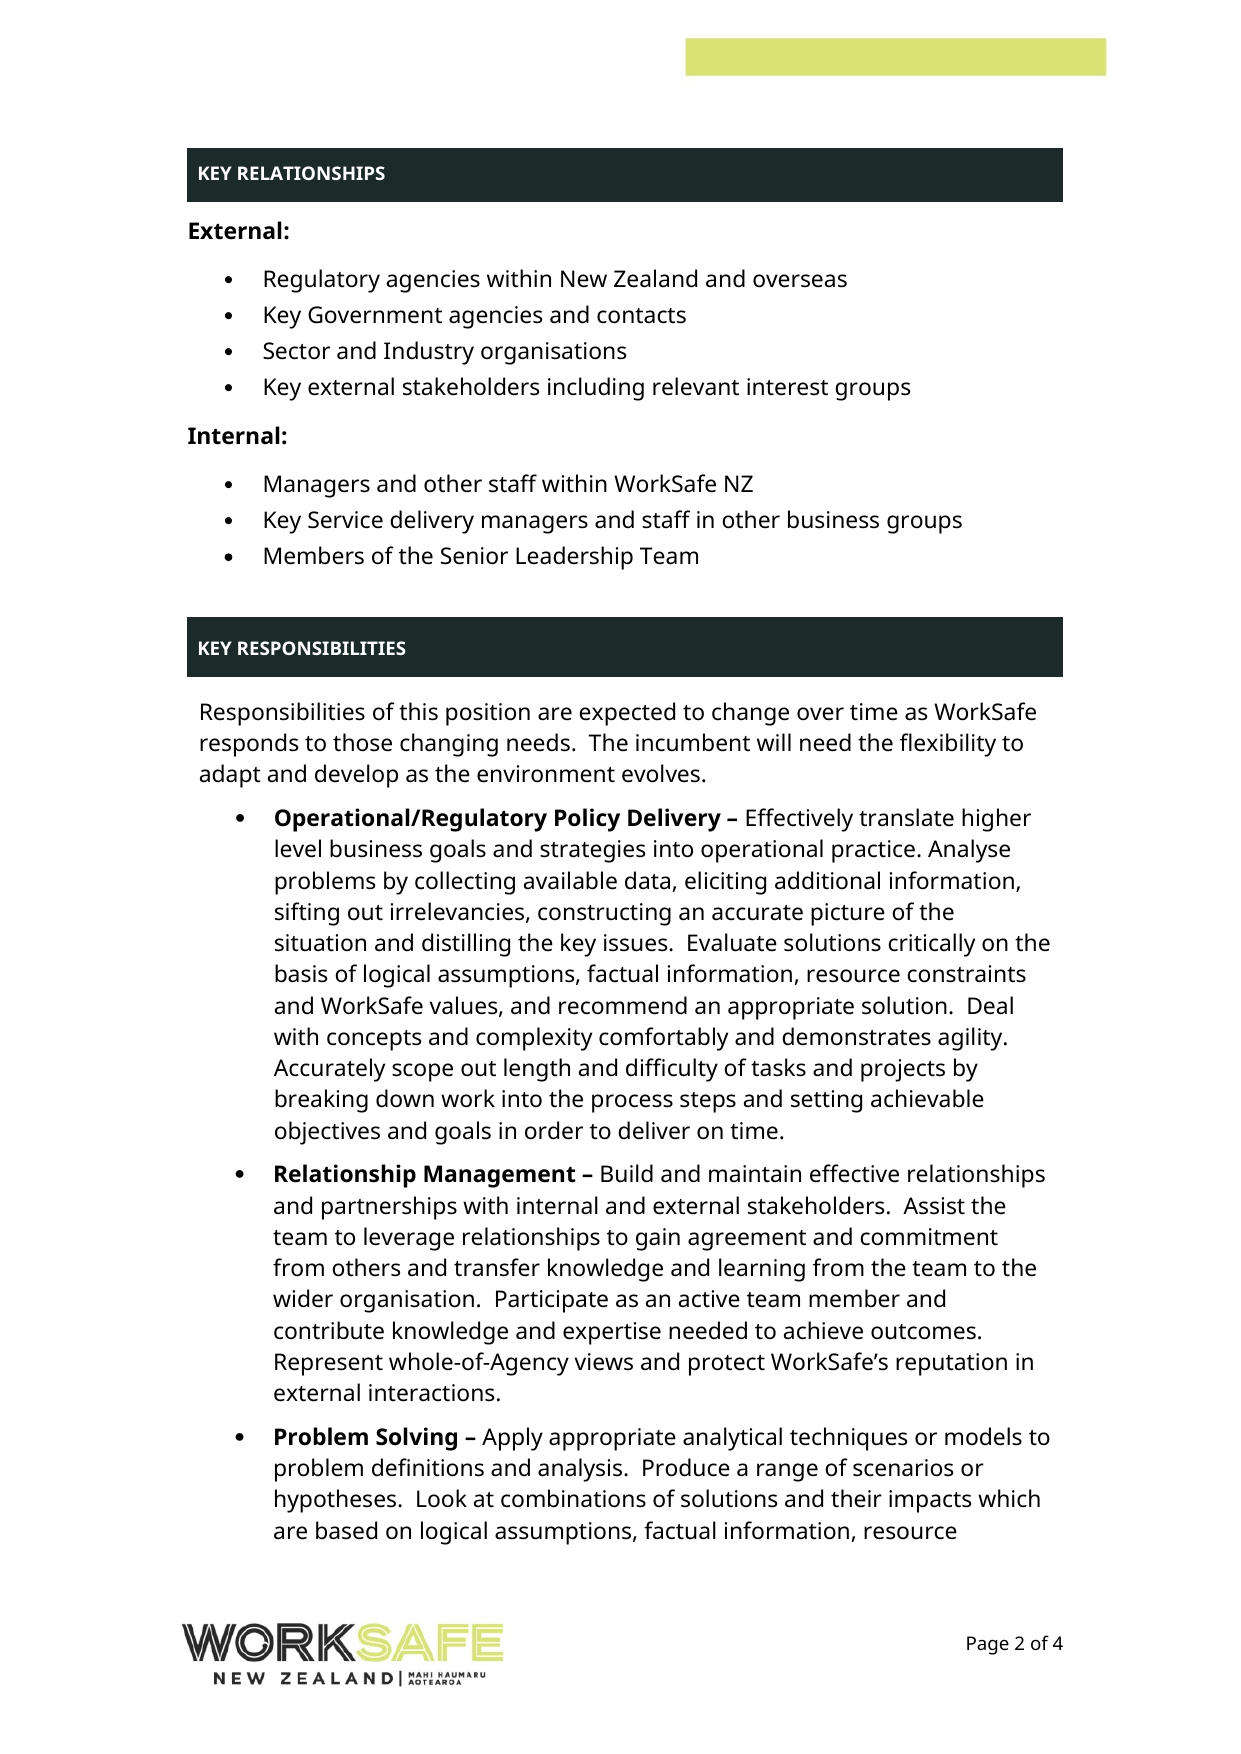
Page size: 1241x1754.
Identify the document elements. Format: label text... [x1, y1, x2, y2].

picture [3, 1, 1241, 91]
picture [0, 1587, 552, 1754]
table_cell External: Regulatory agencies within New Zealand and overseas Key Government agencies and contacts Sector and Industry organisations Key external stakeholders including relevant interest groups Internal: Managers and other staff within WorkSafe NZ Key Service delivery managers and staff in other business groups Members of the Senior Leadership Team [187, 203, 1063, 588]
table_cell KEY RELATIONSHIPS [187, 148, 1063, 202]
table_header KEY RESPONSIBILITIES [187, 617, 1063, 677]
